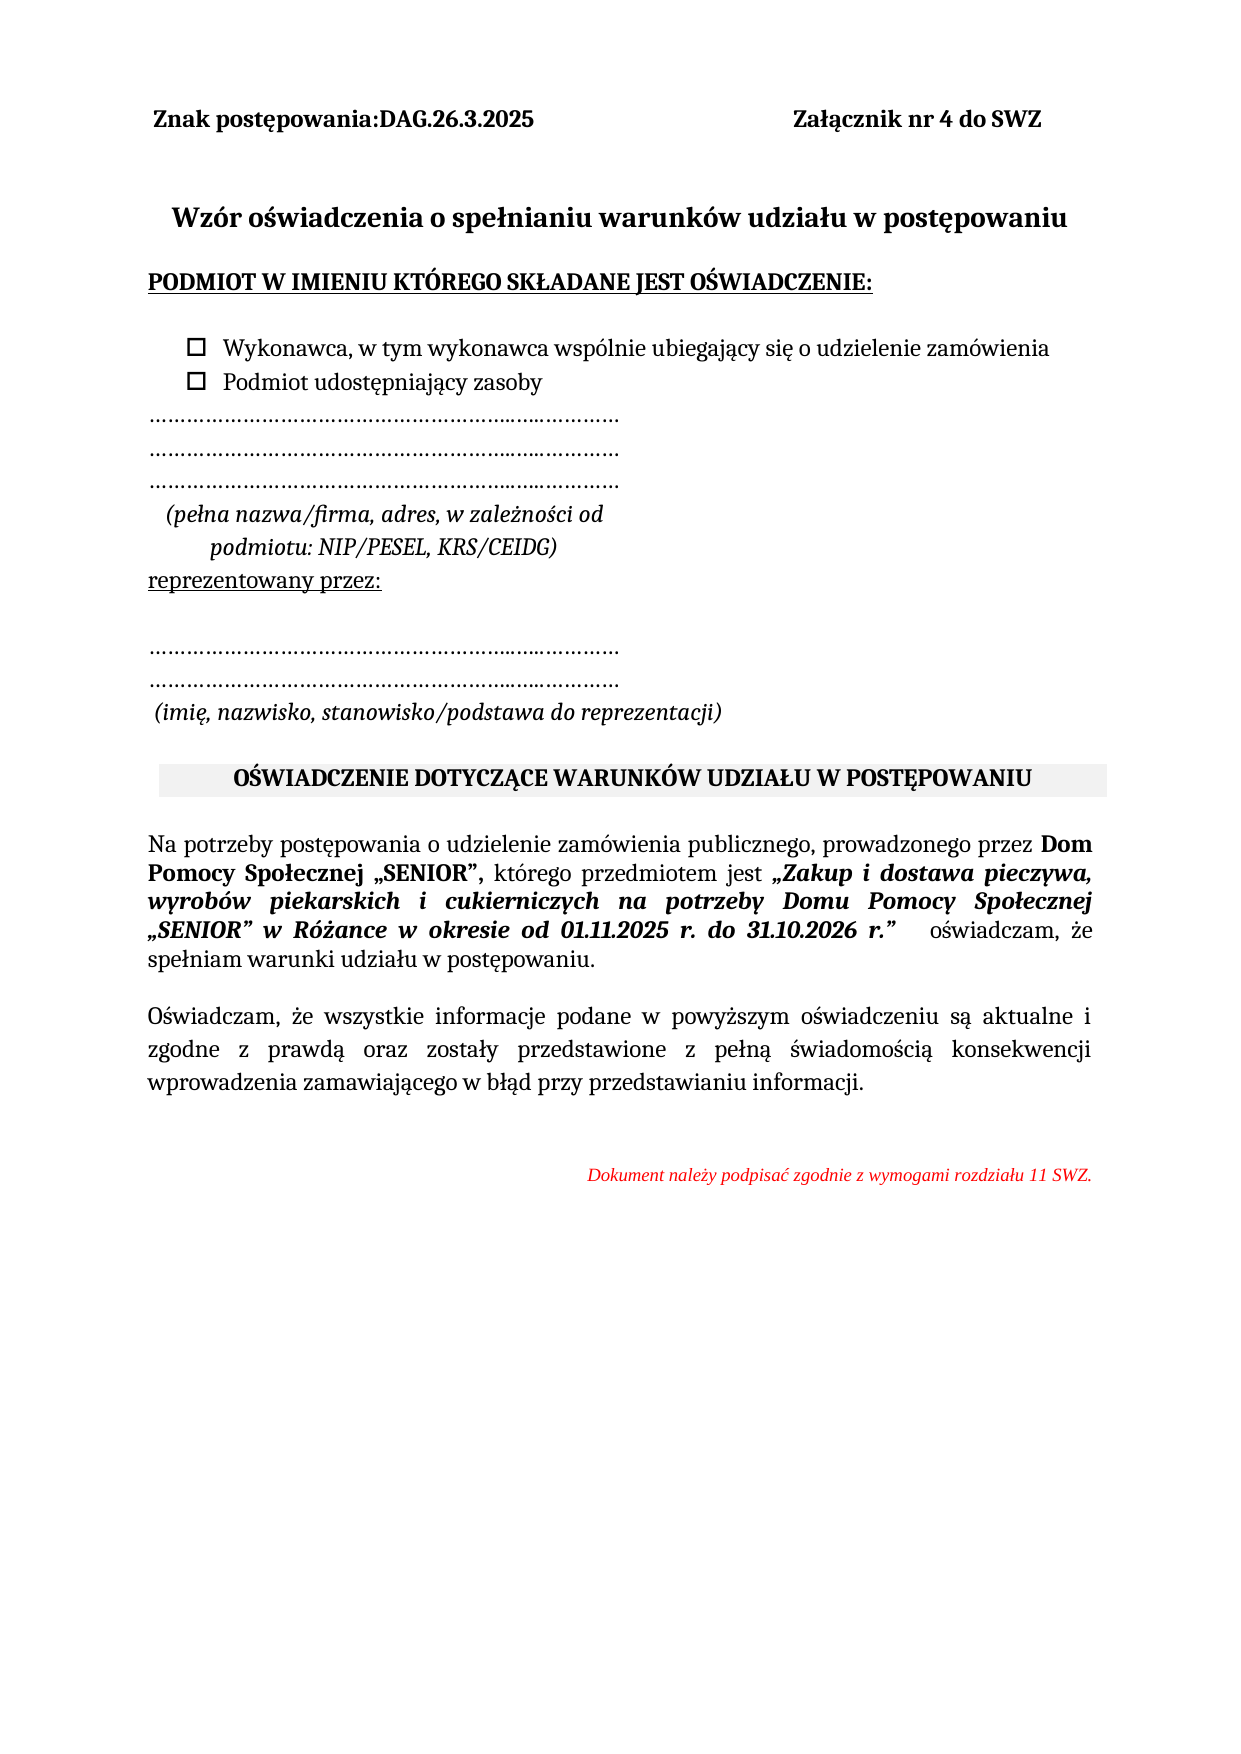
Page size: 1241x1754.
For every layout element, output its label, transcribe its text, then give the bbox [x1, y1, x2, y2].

text …………………………………………………..…..………… [148, 466, 651, 495]
text reprezentowany przez: [148, 566, 1093, 594]
text Znak postępowania:DAG.26.3.2025 Załącznik nr 4 do SWZ [148, 105, 1093, 134]
text Na potrzeby postępowania o udzielenie zamówienia publicznego, prowadzonego przez Dom Pomocy Społecznej „SENIOR”, którego przedmiotem jest „Zakup i dostawa pieczywa, wyrobów piekarskich i cukierniczych na potrzeby Domu Pomocy Społecznej „SENIOR” w Różance w okresie od 01.11.2025 r. do 31.10.2026 r.” oświadczam, że spełniam warunki udziału w postępowaniu. [148, 830, 1093, 973]
text …………………………………………………..…..………… [148, 632, 651, 660]
text …………………………………………………..…..………… [148, 400, 651, 429]
table_header OŚWIADCZENIE DOTYCZĄCE WARUNKÓW UDZIAŁU W POSTĘPOWANIU [159, 764, 1107, 797]
text (imię, nazwisko, stanowisko/podstawa do reprezentacji) [148, 698, 1093, 726]
list Wykonawca, w tym wykonawca wspólnie ubiegający się o udzielenie zamówienia [185, 334, 1093, 363]
text …………………………………………………..…..………… [148, 664, 651, 693]
text PODMIOT W IMIENIU KTÓREGO SKŁADANE JEST OŚWIADCZENIE: [148, 268, 1093, 297]
text (pełna nazwa/firma, adres, w zależności od podmiotu: NIP/PESEL, KRS/CEIDG) [148, 499, 621, 561]
text …………………………………………………..…..………… [148, 433, 651, 462]
text Wzór oświadczenia o spełnianiu warunków udziału w postępowaniu [148, 201, 1093, 235]
text Oświadczam, że wszystkie informacje podane w powyższym oświadczeniu są aktualne i zgodne z prawdą oraz zostały przedstawione z pełną świadomością konsekwencji wprowadzenia zamawiającego w błąd przy przedstawianiu informacji. [148, 1002, 1093, 1097]
list Podmiot udostępniający zasoby [185, 367, 1093, 396]
text Dokument należy podpisać zgodnie z wymogami rozdziału 11 SWZ. [148, 1163, 1093, 1185]
